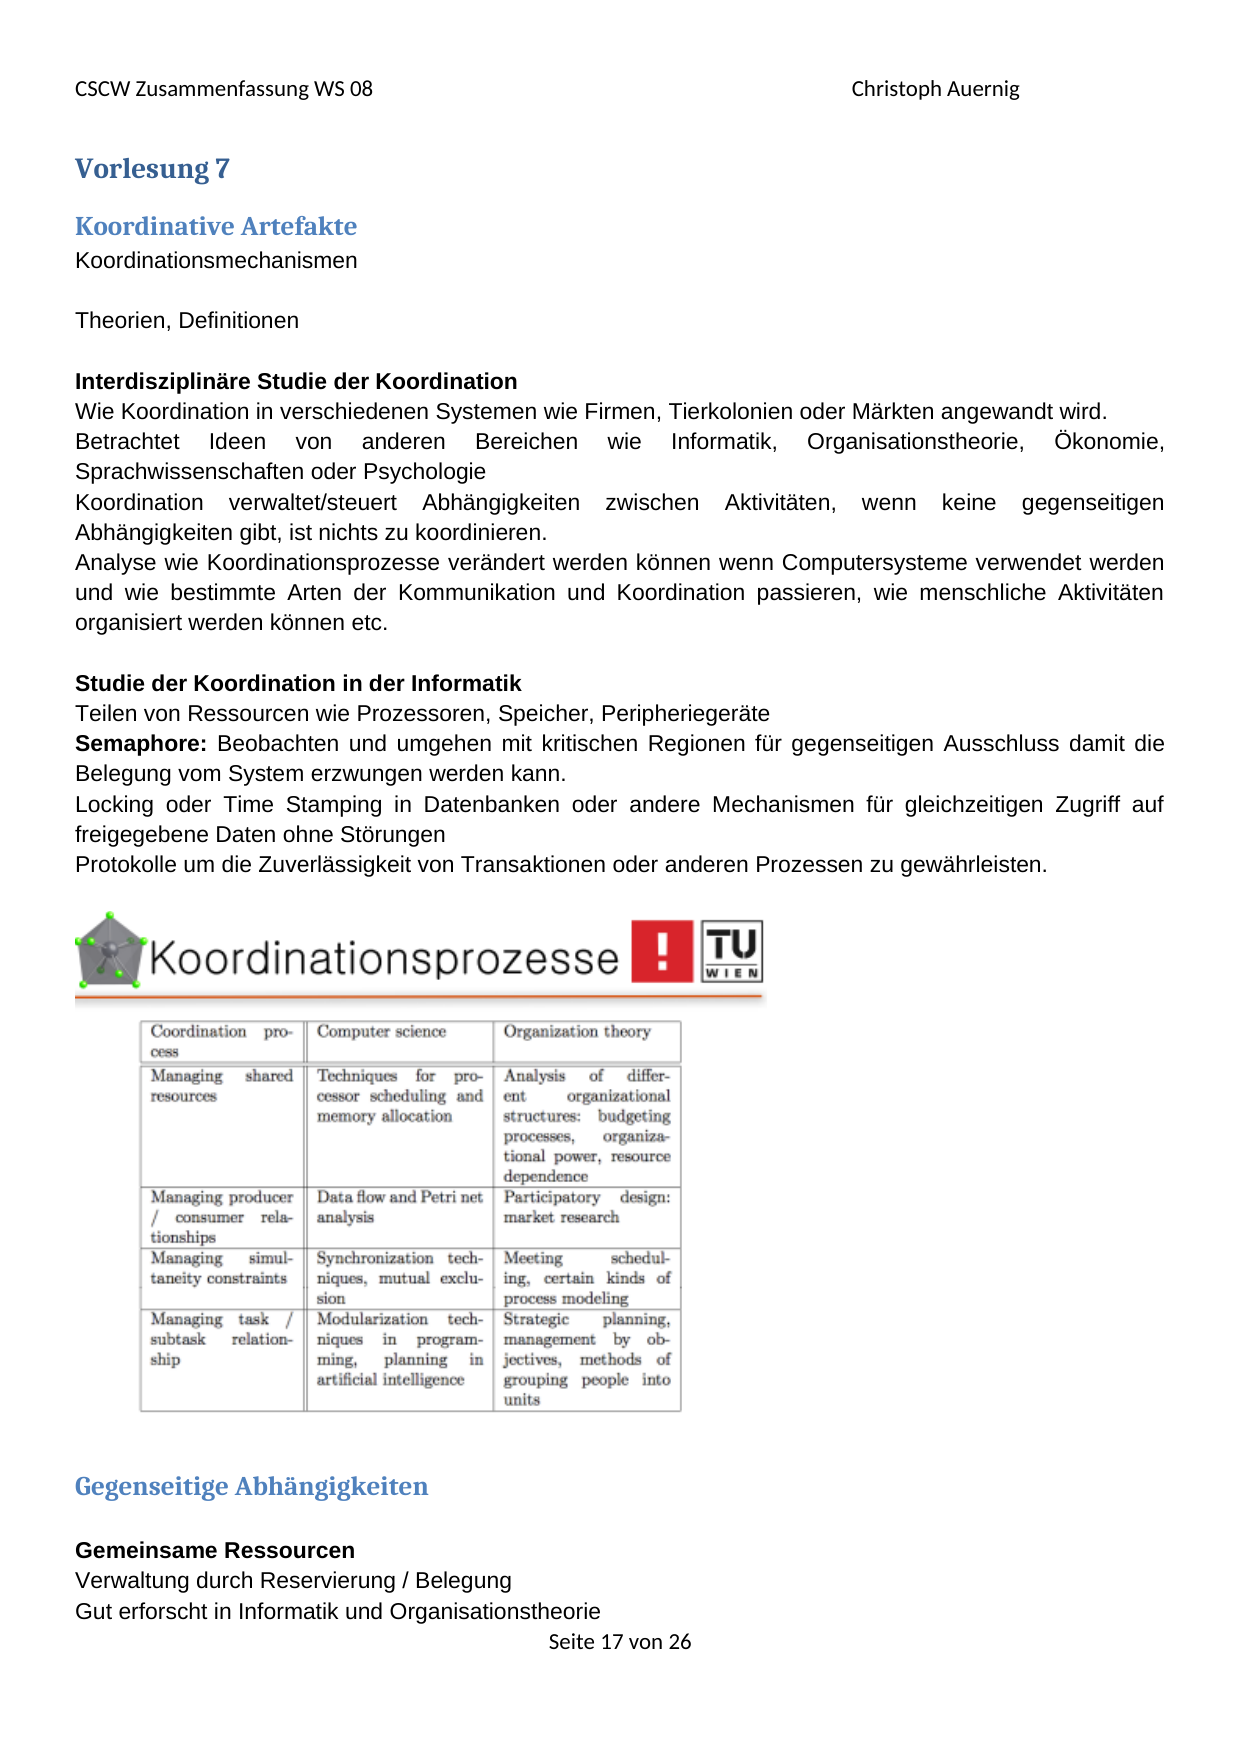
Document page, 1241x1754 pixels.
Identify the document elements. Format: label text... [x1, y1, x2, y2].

subtitle Gegenseitige Abhängigkeiten [75, 1471, 1165, 1502]
text Verwaltung durch Reservierung / Belegung [75, 1567, 1165, 1594]
text Theorien, Definitionen [75, 307, 1165, 334]
subtitle Vorlesung 7 [75, 152, 1165, 185]
text Koordinationsmechanismen [75, 247, 1165, 273]
text Betrachtet Ideen von anderen Bereichen wie Informatik, Organisationstheorie, Ökonomie, Sprachwissenschaften oder Psychologie [75, 428, 1165, 485]
text Gemeinsame Ressourcen [75, 1537, 1165, 1564]
text Gut erforscht in Informatik und Organisationstheorie [75, 1598, 1165, 1624]
text Teilen von Ressourcen wie Prozessoren, Speicher, Peripheriegeräte [75, 700, 1165, 726]
text Interdisziplinäre Studie der Koordination [75, 368, 1165, 394]
text Wie Koordination in verschiedenen Systemen wie Firmen, Tierkolonien oder Märkten angewandt wird. [75, 398, 1165, 424]
text Locking oder Time Stamping in Datenbanken oder andere Mechanismen für gleichzeitigen Zugriff auf freigegebene Daten ohne Störungen [75, 791, 1165, 847]
subtitle Koordinative Artefakte [75, 211, 1165, 242]
text Studie der Koordination in der Informatik [75, 670, 1165, 696]
text Koordination verwaltet/steuert Abhängigkeiten zwischen Aktivitäten, wenn keine gegenseitigen Abhängigkeiten gibt, ist nichts zu koordinieren. [75, 488, 1165, 545]
text Analyse wie Koordinationsprozesse verändert werden können wenn Computersysteme verwendet werden und wie bestimmte Arten der Kommunikation und Koordination passieren, wie menschliche Aktivitäten organisiert werden können etc. [75, 549, 1165, 636]
picture [75, 911, 768, 1417]
text Protokolle um die Zuverlässigkeit von Transaktionen oder anderen Prozessen zu gewährleisten. [75, 851, 1165, 877]
text Semaphore: Beobachten und umgehen mit kritischen Regionen für gegenseitigen Ausschluss damit die Belegung vom System erzwungen werden kann. [75, 730, 1165, 787]
